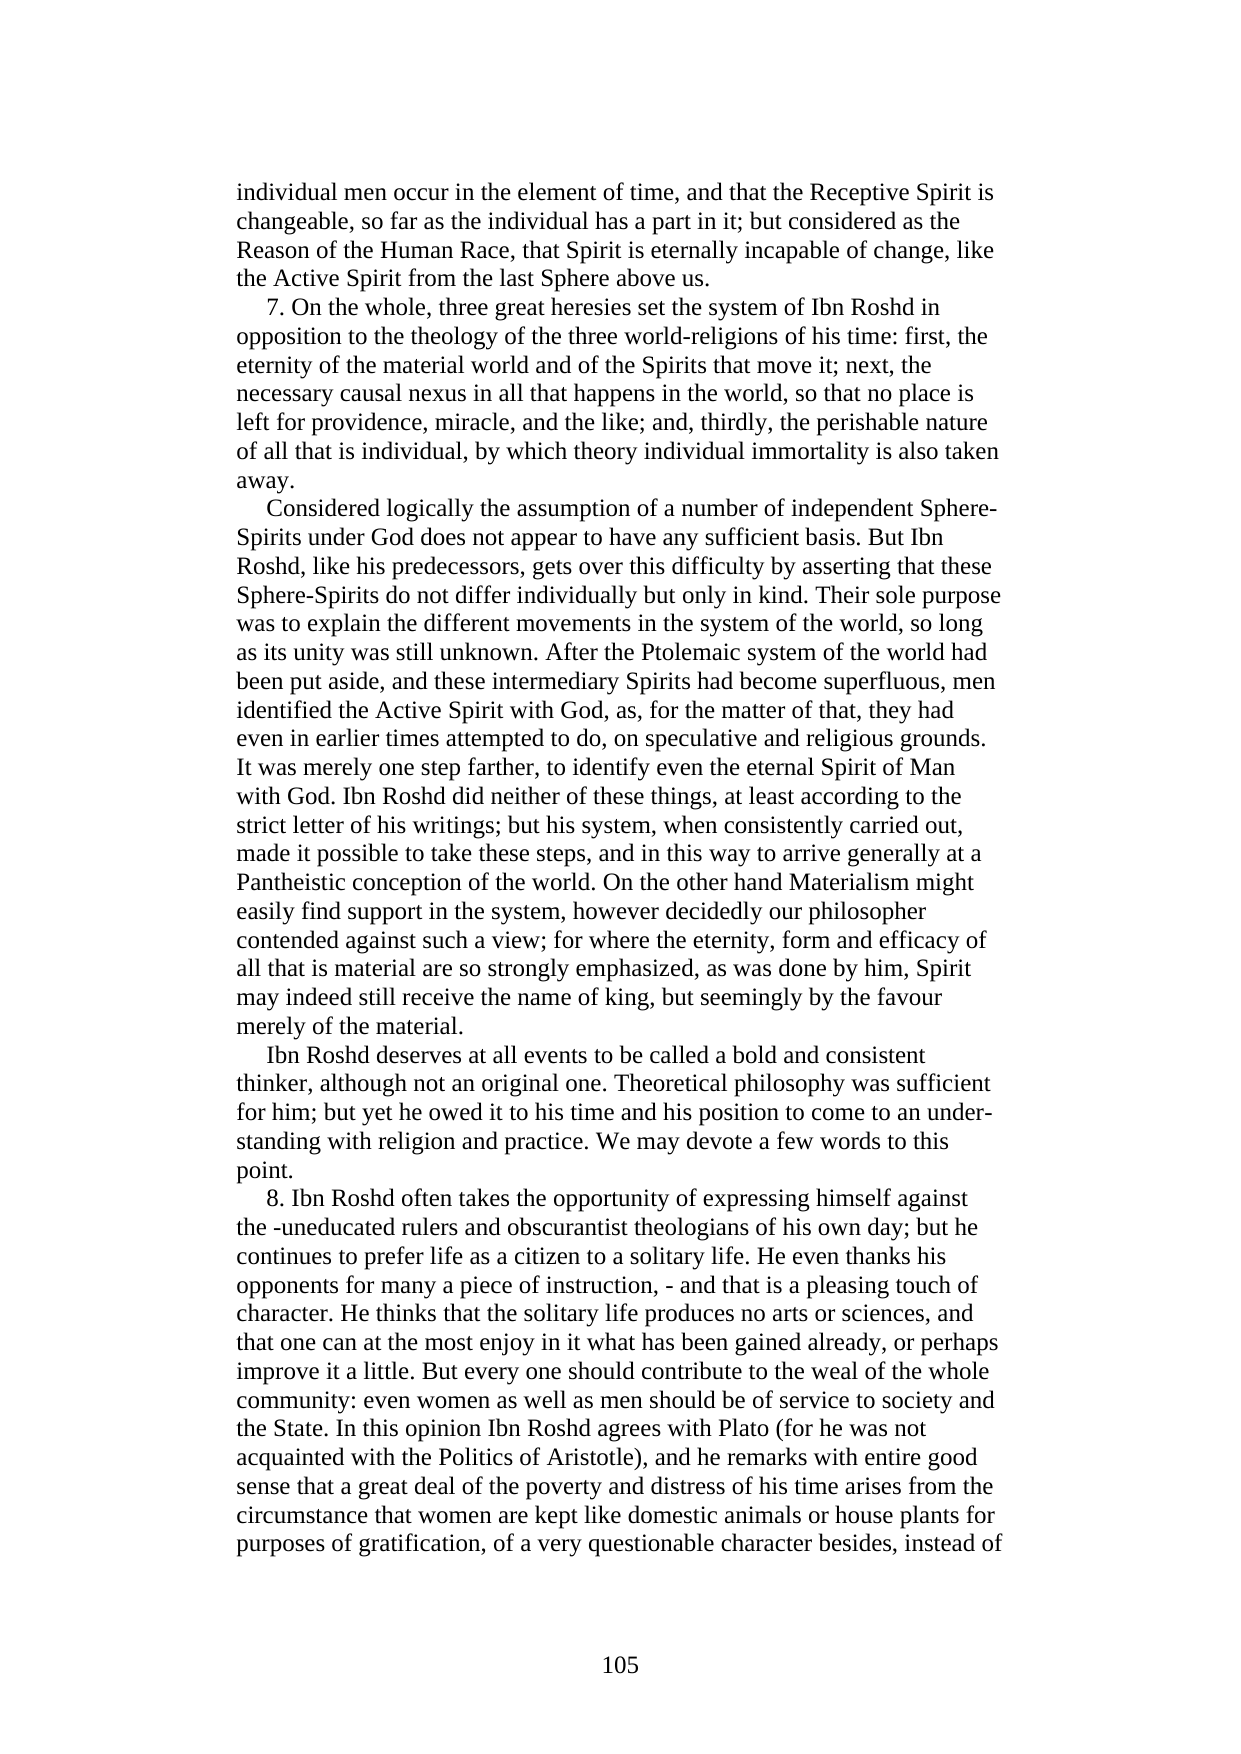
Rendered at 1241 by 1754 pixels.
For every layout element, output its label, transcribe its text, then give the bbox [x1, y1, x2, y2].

text Considered logically the assumption of a number of in­dependent Sphere-Spirits under God does not appear to have any sufficient basis. But Ibn Roshd, like his prede­cessors, gets over this difficulty by asserting that these Sphere-Spirits do not differ individually but only in kind. Their sole purpose was to explain the different movements in the system of the world, so long as its unity was still unknown. After the Ptolemaic system of the world had been put aside, and these intermediary Spirits had become superfluous, men identified the Active Spirit with God, as, for the matter of that, they had even in earlier times attempted to do, on speculative and religious grounds. It was merely one step farther, to identify even the eternal Spirit of Man with God. Ibn Roshd did neither of these things, at least according to the strict letter of his wri­tings; but his system, when consistently carried out, made it possible to take these steps, and in this way to arrive generally at a Pantheistic conception of the world. On the other hand Materialism might easily find support in the system, however decidedly our philosopher contended against such a view; for where the eternity, form and efficacy of all that is material are so strongly emphasized, as was done by him, Spirit may indeed still receive the name of king, but seemingly by the favour merely of the material. [236, 493, 1004, 1040]
text 7. On the whole, three great heresies set the system of Ibn Roshd in opposition to the theology of the three world-religions of his time: first, the eternity of the material world and of the Spirits that move it; next, the necessary causal nexus in all that happens in the world, so that no place is left for providence, miracle, and the like; and, thirdly, the perishable nature of all that is individual, by which theory individual immortality is also taken away. [236, 292, 1004, 493]
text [236, 1183, 1004, 1557]
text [236, 177, 1004, 292]
text Ibn Roshd deserves at all events to be called a bold and consistent thinker, although not an original one. Theoretical philosophy was sufficient for him; but yet he owed it to his time and his position to come to an under­standing with religion and practice. We may devote a few words to this point. [236, 1040, 1004, 1183]
